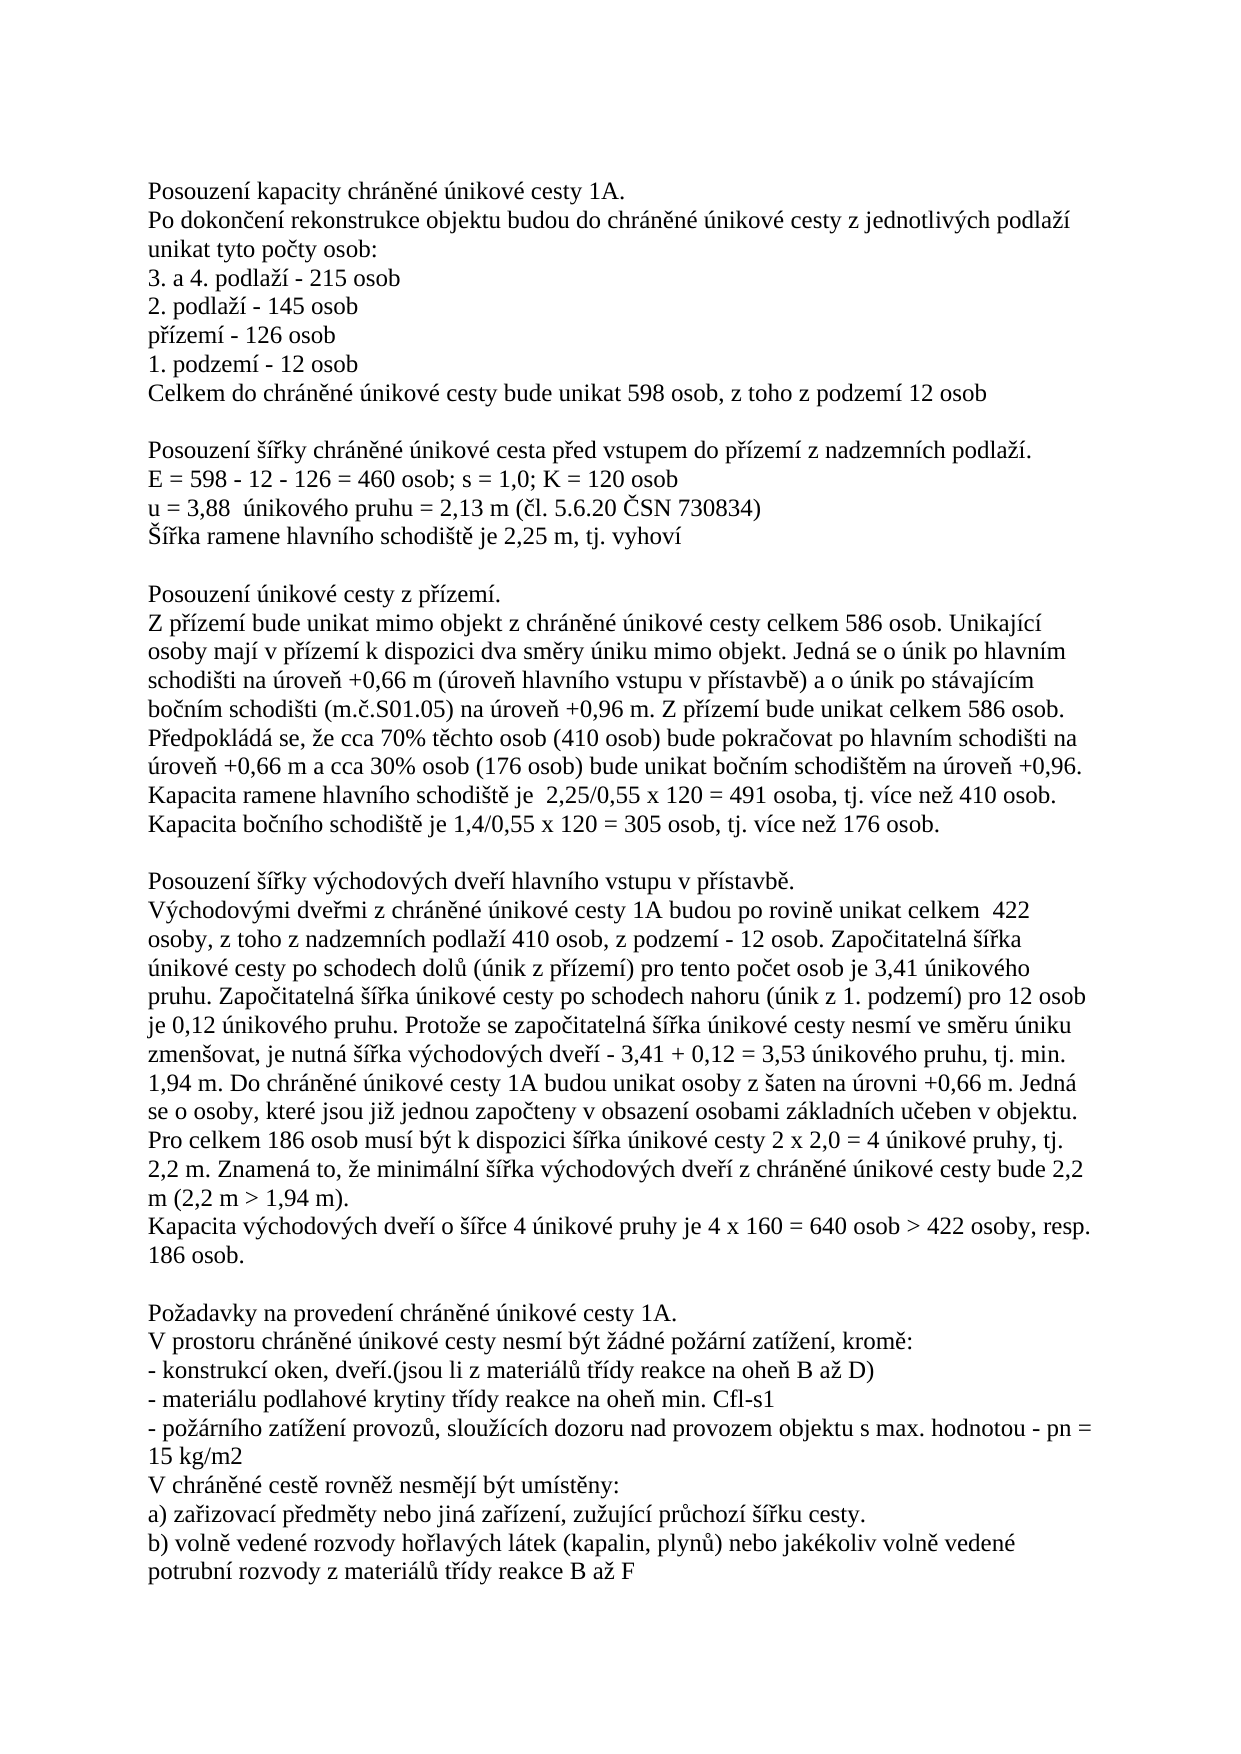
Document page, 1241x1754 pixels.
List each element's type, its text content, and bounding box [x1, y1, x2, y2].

text u = 3,88 únikového pruhu = 2,13 m (čl. 5.6.20 ČSN 730834) [148, 493, 1093, 521]
text b) volně vedené rozvody hořlavých látek (kapalin, plynů) nebo jakékoliv volně vedené potrubní rozvody z materiálů třídy reakce B až F [148, 1528, 1093, 1585]
text 2. podlaží - 145 osob [148, 291, 1093, 320]
text - konstrukcí oken, dveří.(jsou li z materiálů třídy reakce na oheň B až D) [148, 1355, 1093, 1384]
text - materiálu podlahové krytiny třídy reakce na oheň min. Cfl-s1 [148, 1384, 1093, 1413]
text 3. a 4. podlaží - 215 osob [148, 263, 1093, 291]
text Posouzení šířky chráněné únikové cesta před vstupem do přízemí z nadzemních podlaží. [148, 435, 1093, 464]
text - požárního zatížení provozů, sloužících dozoru nad provozem objektu s max. hodnotou - pn = 15 kg/m2 [148, 1413, 1093, 1470]
text V prostoru chráněné únikové cesty nesmí být žádné požární zatížení, kromě: [148, 1326, 1093, 1355]
text Šířka ramene hlavního schodiště je 2,25 m, tj. vyhoví [148, 521, 1093, 550]
text Východovými dveřmi z chráněné únikové cesty 1A budou po rovině unikat celkem 422 osoby, z toho z nadzemních podlaží 410 osob, z podzemí - 12 osob. Započitatelná šířka únikové cesty po schodech dolů (únik z přízemí) pro tento počet osob je 3,41 únikového pruhu. Započitatelná šířka únikové cesty po schodech nahoru (únik z 1. podzemí) pro 12 osob je 0,12 únikového pruhu. Protože se započitatelná šířka únikové cesty nesmí ve směru úniku zmenšovat, je nutná šířka východových dveří - 3,41 + 0,12 = 3,53 únikového pruhu, tj. min. 1,94 m. Do chráněné únikové cesty 1A budou unikat osoby z šaten na úrovni +0,66 m. Jedná se o osoby, které jsou již jednou započteny v obsazení osobami základních učeben v objektu. Pro celkem 186 osob musí být k dispozici šířka únikové cesty 2 x 2,0 = 4 únikové pruhy, tj. 2,2 m. Znamená to, že minimální šířka východových dveří z chráněné únikové cesty bude 2,2 m (2,2 m > 1,94 m). [148, 895, 1093, 1211]
text 1. podzemí - 12 osob [148, 349, 1093, 378]
text V chráněné cestě rovněž nesmějí být umístěny: [148, 1470, 1093, 1499]
text Z přízemí bude unikat mimo objekt z chráněné únikové cesty celkem 586 osob. Unikající osoby mají v přízemí k dispozici dva směry úniku mimo objekt. Jedná se o únik po hlavním schodišti na úroveň +0,66 m (úroveň hlavního vstupu v přístavbě) a o únik po stávajícím bočním schodišti (m.č.S01.05) na úroveň +0,96 m. Z přízemí bude unikat celkem 586 osob. Předpokládá se, že cca 70% těchto osob (410 osob) bude pokračovat po hlavním schodišti na úroveň +0,66 m a cca 30% osob (176 osob) bude unikat bočním schodištěm na úroveň +0,96. Kapacita ramene hlavního schodiště je 2,25/0,55 x 120 = 491 osoba, tj. více než 410 osob. Kapacita bočního schodiště je 1,4/0,55 x 120 = 305 osob, tj. více než 176 osob. [148, 608, 1093, 838]
text a) zařizovací předměty nebo jiná zařízení, zužující průchozí šířku cesty. [148, 1499, 1093, 1528]
text E = 598 - 12 - 126 = 460 osob; s = 1,0; K = 120 osob [148, 464, 1093, 493]
text Po dokončení rekonstrukce objektu budou do chráněné únikové cesty z jednotlivých podlaží unikat tyto počty osob: [148, 205, 1093, 263]
text přízemí - 126 osob [148, 320, 1093, 349]
text Posouzení únikové cesty z přízemí. [148, 579, 1093, 608]
text Posouzení kapacity chráněné únikové cesty 1A. [148, 176, 1093, 205]
text Posouzení šířky východových dveří hlavního vstupu v přístavbě. [148, 866, 1093, 895]
text Kapacita východových dveří o šířce 4 únikové pruhy je 4 x 160 = 640 osob > 422 osoby, resp. 186 osob. [148, 1211, 1093, 1269]
text Celkem do chráněné únikové cesty bude unikat 598 osob, z toho z podzemí 12 osob [148, 378, 1093, 406]
text Požadavky na provedení chráněné únikové cesty 1A. [148, 1298, 1093, 1326]
